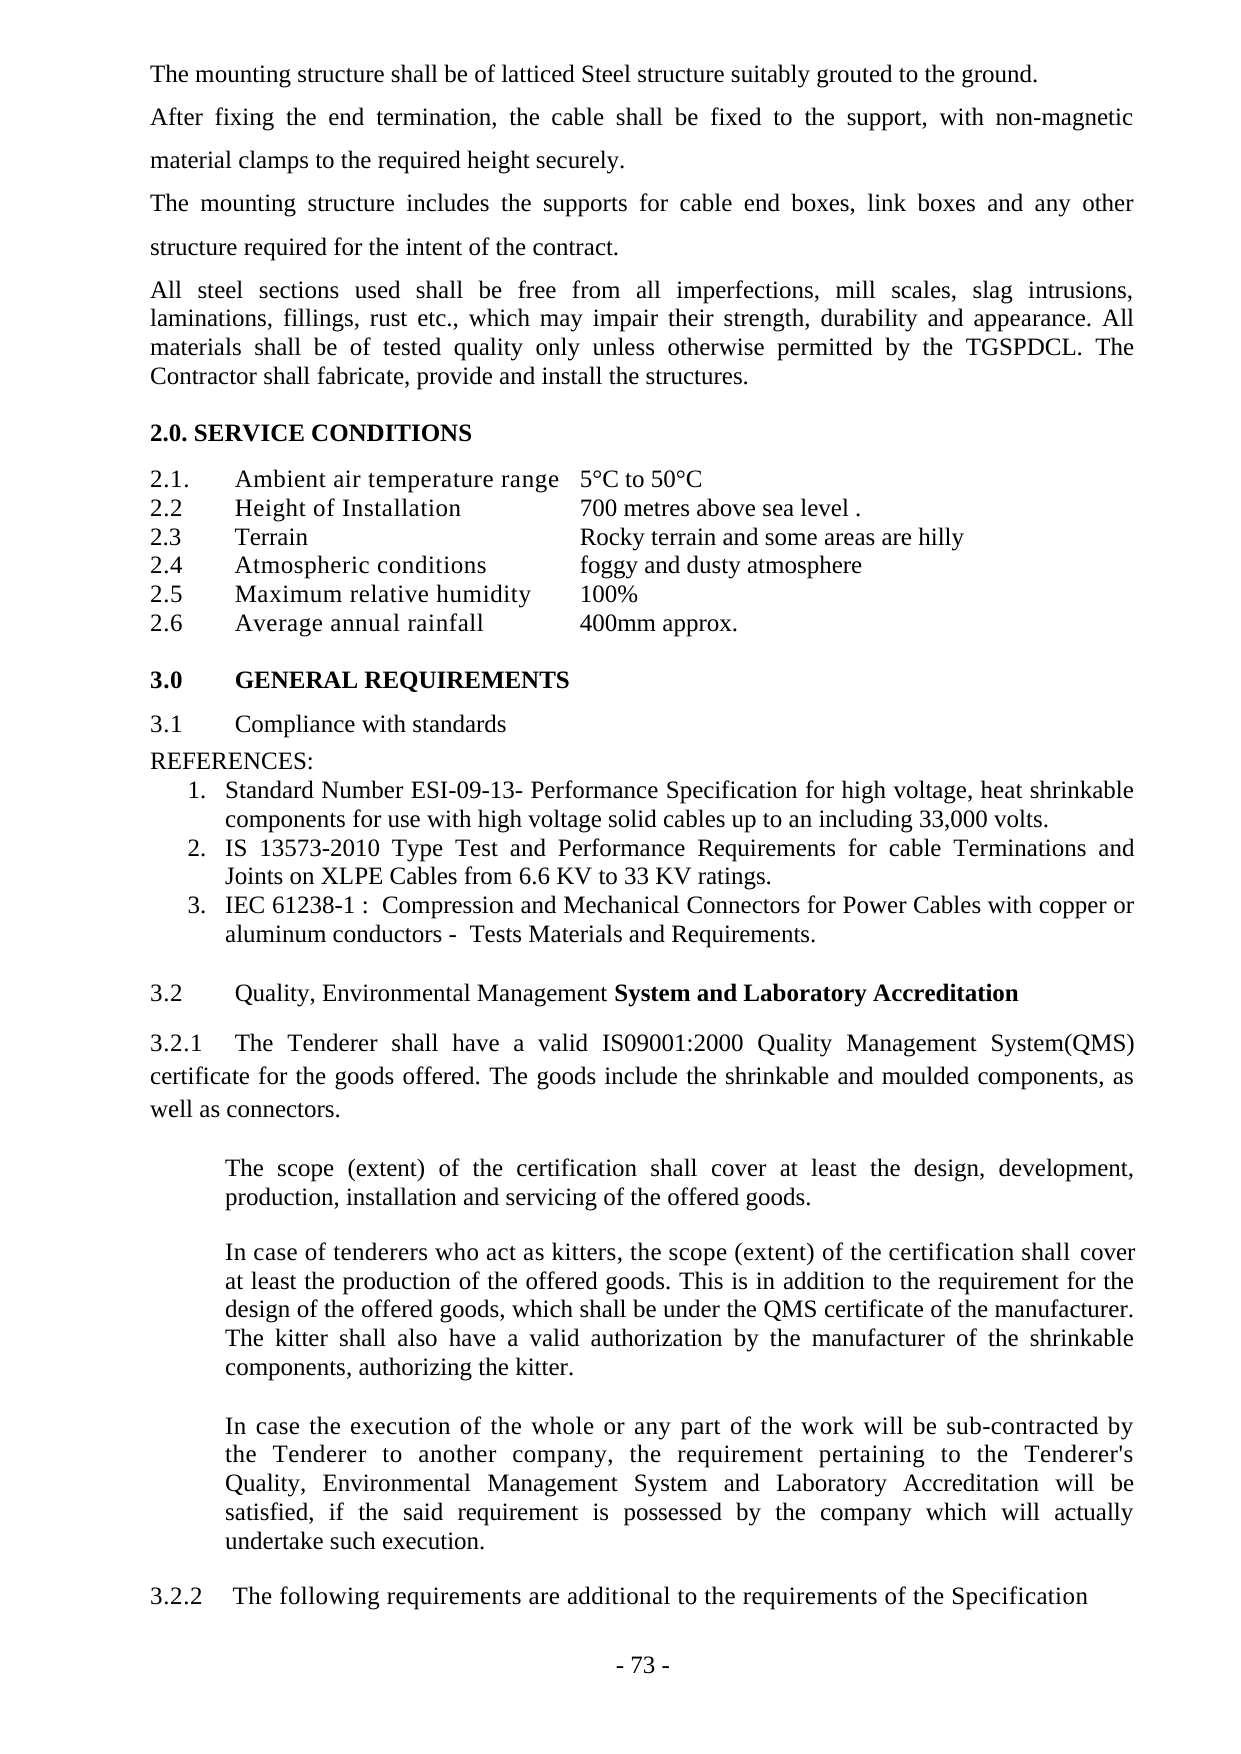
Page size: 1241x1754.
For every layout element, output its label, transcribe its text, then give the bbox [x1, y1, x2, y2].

list Standard Number ESI-09-13- Performance Specification for high voltage, heat shrinkable components for use with high voltage solid cables up to an including 33,000 volts. [187, 775, 1135, 833]
text 2.2 Height of Installation 700 metres above sea level . [150, 493, 1135, 522]
text 2.6 Average annual rainfall 400mm approx. [150, 608, 1135, 637]
text 2.3 Terrain Rocky terrain and some areas are hilly [150, 522, 1135, 550]
text The mounting structure shall be of latticed Steel structure suitably grouted to the ground. [150, 59, 1135, 88]
text 2.0. SERVICE CONDITIONS [150, 418, 1135, 447]
list IEC 61238-1 : Compression and Mechanical Connectors for Power Cables with copper or aluminum conductors - Tests Materials and Requirements. [187, 890, 1135, 948]
list IS 13573-2010 Type Test and Performance Requirements for cable Terminations and Joints on XLPE Cables from 6.6 KV to 33 KV ratings. [187, 833, 1135, 890]
text All steel sections used shall be free from all imperfections, mill scales, slag intrusions, laminations, fillings, rust etc., which may impair their strength, durability and appearance. All materials shall be of tested quality only unless otherwise permitted by the TGSPDCL. The Contractor shall fabricate, provide and install the structures. [150, 275, 1135, 390]
text The scope (extent) of the certification shall cover at least the design, development, production, installation and servicing of the offered goods. [225, 1153, 1135, 1211]
text The mounting structure includes the supports for cable end boxes, link boxes and any other structure required for the intent of the contract. [150, 188, 1135, 260]
text 3.2 Quality, Environmental Management System and Laboratory Accreditation [150, 978, 1135, 1006]
text 3.2.2 The following requirements are additional to the requirements of the Specification [150, 1581, 1135, 1609]
text In case of tenderers who act as kitters, the scope (extent) of the certification shall cover at least the production of the offered goods. This is in addition to the requirement for the design of the offered goods, which shall be under the QMS certificate of the manufacturer. The kitter shall also have a valid authorization by the manufacturer of the shrinkable components, authorizing the kitter. [225, 1237, 1135, 1381]
text 2.5 Maximum relative humidity 100% [150, 579, 1135, 608]
text After fixing the end termination, the cable shall be fixed to the support, with non-magnetic material clamps to the required height securely. [150, 102, 1135, 174]
text 2.4 Atmospheric conditions foggy and dusty atmosphere [150, 550, 1135, 579]
text REFERENCES: [150, 746, 1135, 775]
text 3.2.1 The Tenderer shall have a valid IS09001:2000 Quality Management System(QMS) certificate for the goods offered. The goods include the shrinkable and moulded components, as well as connectors. [150, 1028, 1135, 1123]
text 3.1 Compliance with standards [150, 709, 1135, 738]
text 3.0 GENERAL REQUIREMENTS [150, 665, 1135, 694]
text 2.1. Ambient air temperature range 5°C to 50°C [150, 464, 1135, 493]
